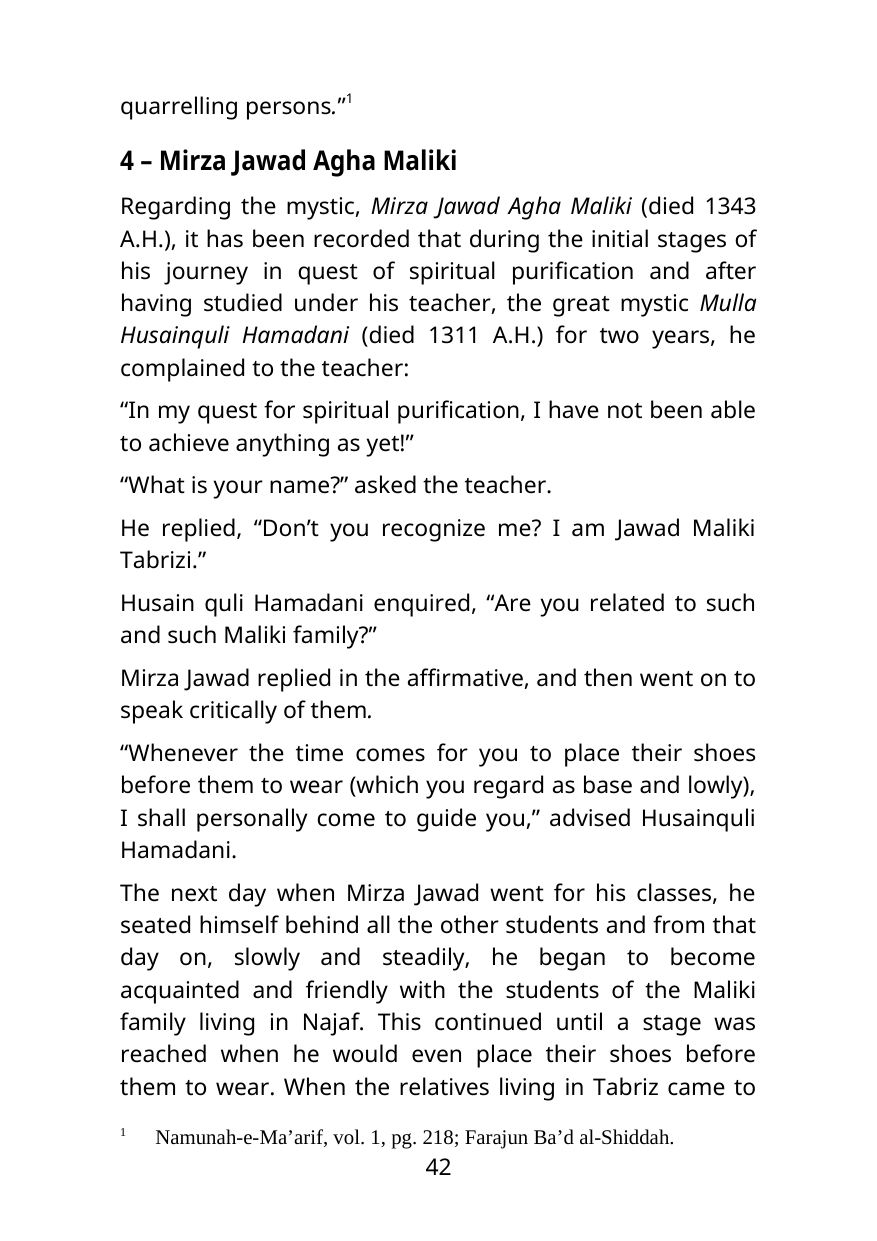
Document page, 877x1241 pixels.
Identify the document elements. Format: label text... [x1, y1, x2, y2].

text “What is your name?” asked the teacher. [120, 468, 757, 500]
text “Whenever the time comes for you to place their shoes before them to wear (which you regard as base and lowly), I shall personally come to guide you,” advised Husainquli Hamadani. [120, 736, 757, 865]
text Mirza Jawad replied in the affirmative, and then went on to speak critically of them. [120, 661, 757, 725]
text Regarding the mystic, Mirza Jawad Agha Maliki (died 1343 A.H.), it has been recorded that during the initial stages of his journey in quest of spiritual purification and after having studied under his teacher, the great mystic Mulla Husainquli Hamadani (died 1311 A.H.) for two years, he complained to the teacher: [120, 189, 757, 383]
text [120, 88, 757, 121]
text Husain quli Hamadani enquired, “Are you related to such and such Maliki family?” [120, 586, 757, 650]
text “In my quest for spiritual purification, I have not been able to achieve anything as yet!” [120, 393, 757, 458]
text He replied, “Don’t you recognize me? I am Jawad Maliki Tabrizi.” [120, 511, 757, 575]
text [120, 875, 757, 1101]
subtitle 4 – Mirza Jawad Agha Maliki [120, 142, 757, 178]
